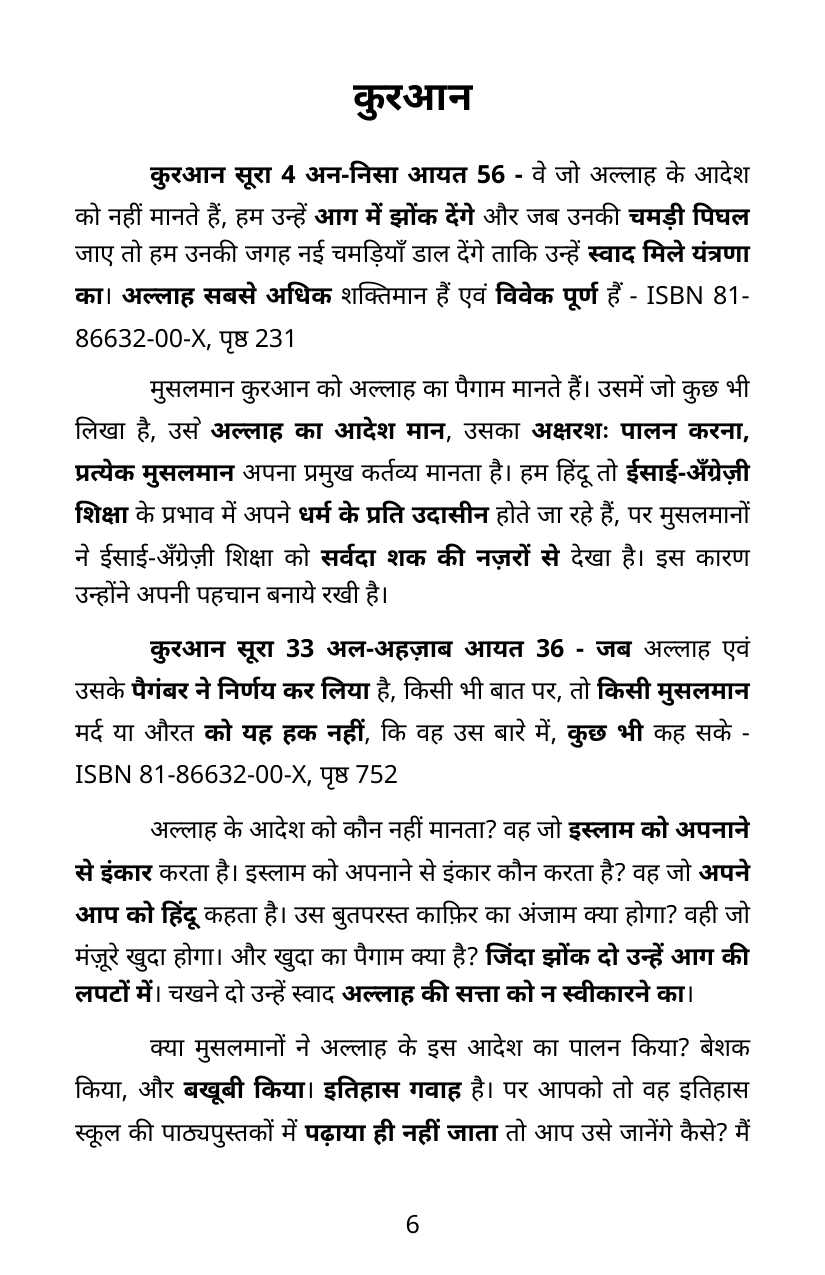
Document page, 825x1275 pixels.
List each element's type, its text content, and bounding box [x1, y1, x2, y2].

text मुसलमान कुरआन को अल्लाह का पैगाम मानते हैं। उसमें जो कुछ भी लिखा है, उसे अल्लाह का आदेश मान, उसका अक्षरशः पालन करना, प्रत्येक मुसलमान अपना प्रमुख कर्तव्य मानता है। हम हिंदू तो ईसाई-अँग्रेज़ी शिक्षा के प्रभाव में अपने धर्म के प्रति उदासीन होते जा रहे हैं, पर मुसलमानों ने ईसाई-अँग्रेज़ी शिक्षा को सर्वदा शक की नज़रों से देखा है। इस कारण उन्होंने अपनी पहचान बनाये रखी है। [75, 375, 750, 614]
text कुरआन सूरा 4 अन-निसा आयत 56 - वे जो अल्लाह के आदेश को नहीं मानते हैं, हम उन्हें आग में झोंक देंगे और जब उनकी चमड़ी पिघल जाए तो हम उनकी जगह नई चमड़ियाँ डाल देंगे ताकि उन्हें स्वाद मिले यंत्रणा का। अल्लाह सबसे अधिक शक्तिमान हैं एवं विवेक पूर्ण हैं - ISBN 81-86632-00-X, पृष्ठ 231 [75, 157, 750, 357]
text कुरआन सूरा 33 अल-अहज़ाब आयत 36 - जब अल्लाह एवं उसके पैगंबर ने निर्णय कर लिया है, किसी भी बात पर, तो किसी मुसलमान मर्द या औरत को यह हक नहीं, कि वह उस बारे में, कुछ भी कह सके - ISBN 81-86632-00-X, पृष्ठ 752 [75, 631, 750, 794]
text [75, 1030, 750, 1151]
text अल्लाह के आदेश को कौन नहीं मानता? वह जो इस्लाम को अपनाने से इंकार करता है। इस्लाम को अपनाने से इंकार कौन करता है? वह जो अपने आप को हिंदू कहता है। उस बुतपरस्त काफ़िर का अंजाम क्या होगा? वही जो मंज़ूरे खुदा होगा। और खुदा का पैगाम क्या है? जिंदा झोंक दो उन्हें आग की लपटों में। चखने दो उन्हें स्वाद अल्लाह की सत्ता को न स्वीकारने का। [75, 812, 750, 1013]
text कुरआन [75, 75, 750, 127]
